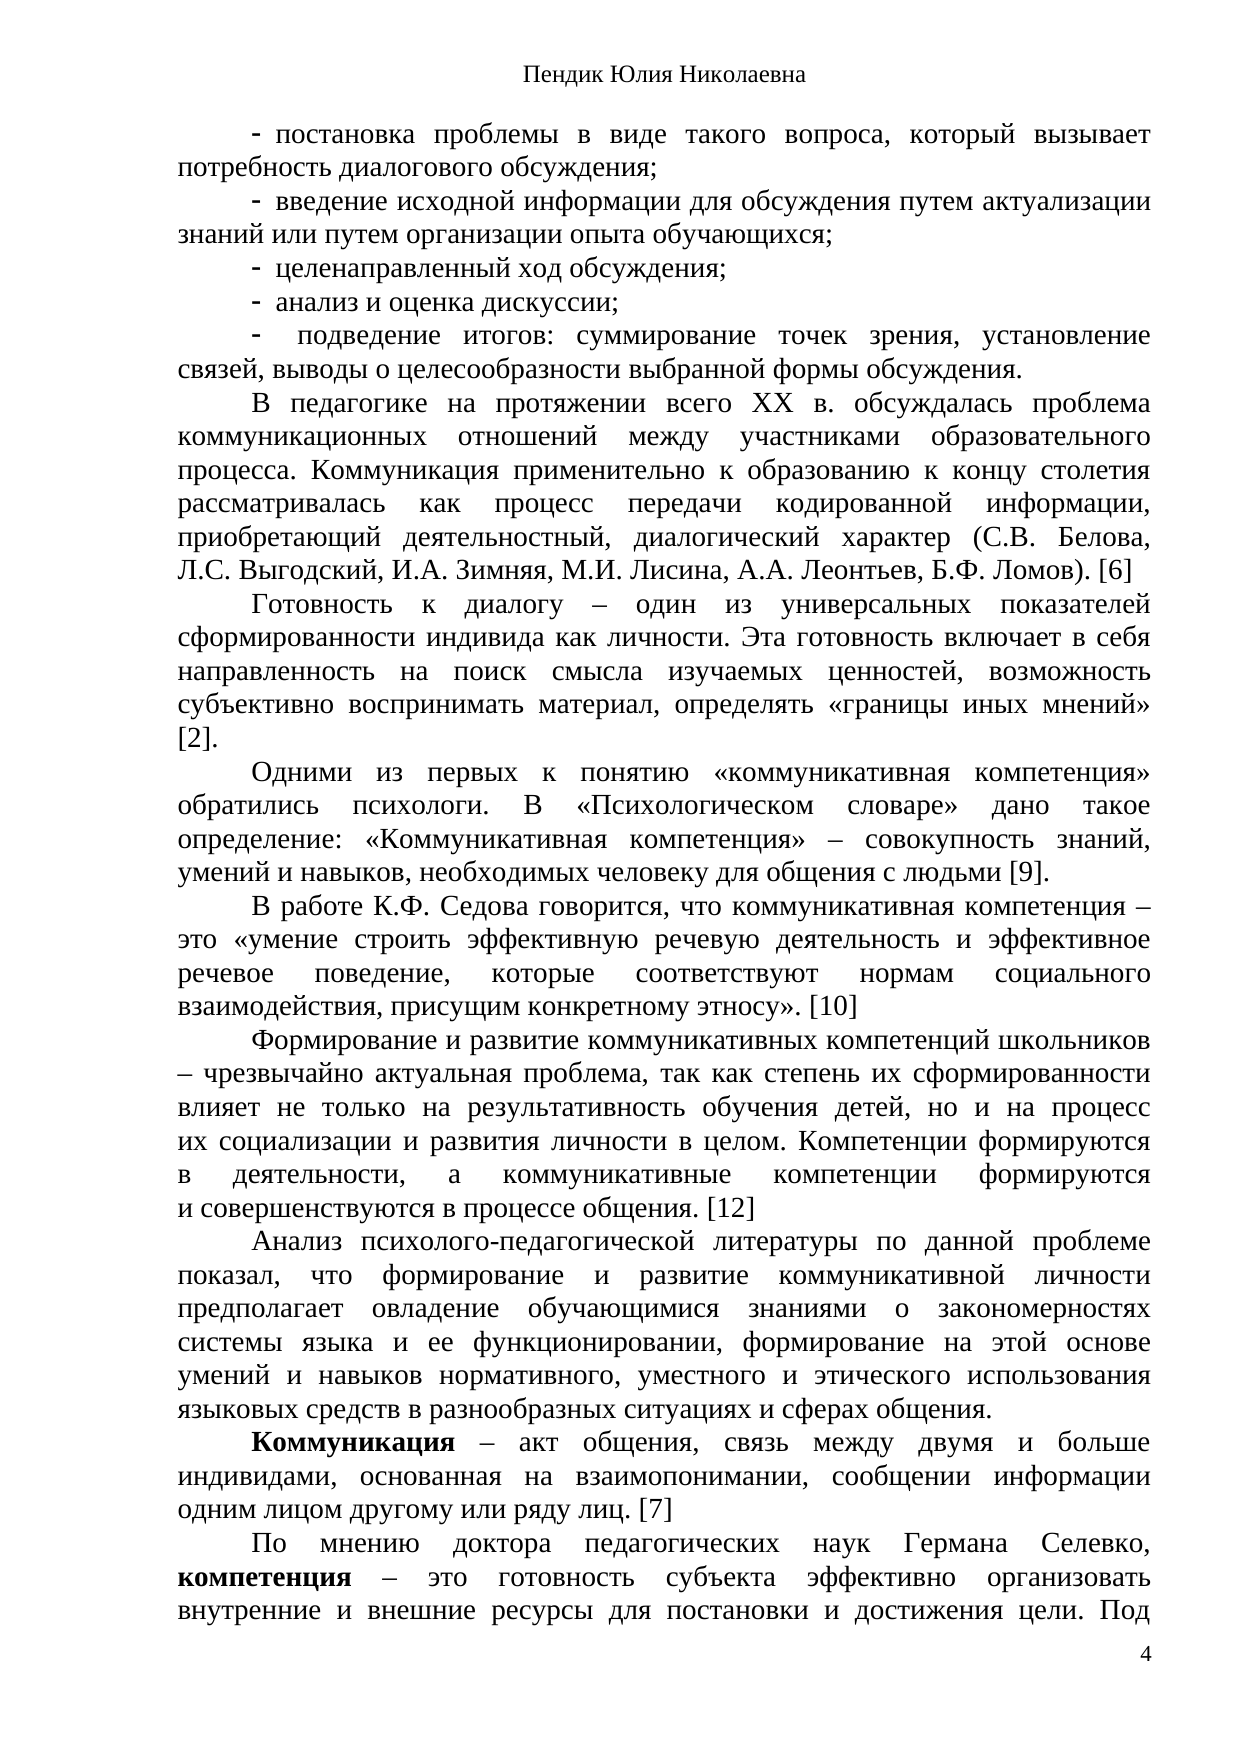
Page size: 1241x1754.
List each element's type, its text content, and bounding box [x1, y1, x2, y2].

text Готовность к диалогу – один из универсальных показателей сформированности индивида как личности. Эта готовность включает в себя направленность на поиск смысла изучаемых ценностей, возможность субъективно воспринимать материал, определять «границы иных мнений» [2]. [177, 586, 1152, 754]
text В педагогике на протяжении всего XX в. обсуждалась проблема коммуникационных отношений между участниками образовательного процесса. Коммуникация применительно к образованию к концу столетия рассматривалась как процесс передачи кодированной информации, приобретающий деятельностный, диалогический характер (С.В. Белова, Л.С. Выгодский, И.А. Зимняя, М.И. Лисина, А.А. Леонтьев, Б.Ф. Ломов). [6] [177, 385, 1152, 586]
list введение исходной информации для обсуждения путем актуализации знаний или путем организации опыта обучающихся; [177, 183, 1152, 250]
text Одними из первых к понятию «коммуникативная компетенция» обратились психологи. В «Психологическом словаре» дано такое определение: «Коммуникативная компетенция» – совокупность знаний, умений и навыков, необходимых человеку для общения с людьми [9]. [177, 754, 1152, 888]
text Формирование и развитие коммуникативных компетенций школьников – чрезвычайно актуальная проблема, так как степень их сформированности влияет не только на результативность обучения детей, но и на процесс их социализации и развития личности в целом. Компетенции формируются в деятельности, а коммуникативные компетенции формируются и совершенствуются в процессе общения. [12] [177, 1022, 1152, 1223]
list целенаправленный ход обсуждения; [177, 250, 1152, 284]
text Коммуникация – акт общения, связь между двумя и больше индивидами, основанная на взаимопонимании, сообщении информации одним лицом другому или ряду лиц. [7] [177, 1424, 1152, 1525]
text В работе К.Ф. Седова говорится, что коммуникативная компетенция – это «умение строить эффективную речевую деятельность и эффективное речевое поведение, которые соответствуют нормам социального взаимодействия, присущим конкретному этносу». [10] [177, 888, 1152, 1022]
list подведение итогов: суммирование точек зрения, установление связей, выводы о целесообразности выбранной формы обсуждения. [177, 317, 1152, 385]
list анализ и оценка дискуссии; [177, 284, 1152, 317]
text Анализ психолого-педагогической литературы по данной проблеме показал, что формирование и развитие коммуникативной личности предполагает овладение обучающимися знаниями о закономерностях системы языка и ее функционировании, формирование на этой основе умений и навыков нормативного, уместного и этического использования языковых средств в разнообразных ситуациях и сферах общения. [177, 1223, 1152, 1424]
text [177, 1525, 1152, 1626]
list постановка проблемы в виде такого вопроса, который вызывает потребность диалогового обсуждения; [177, 116, 1152, 183]
